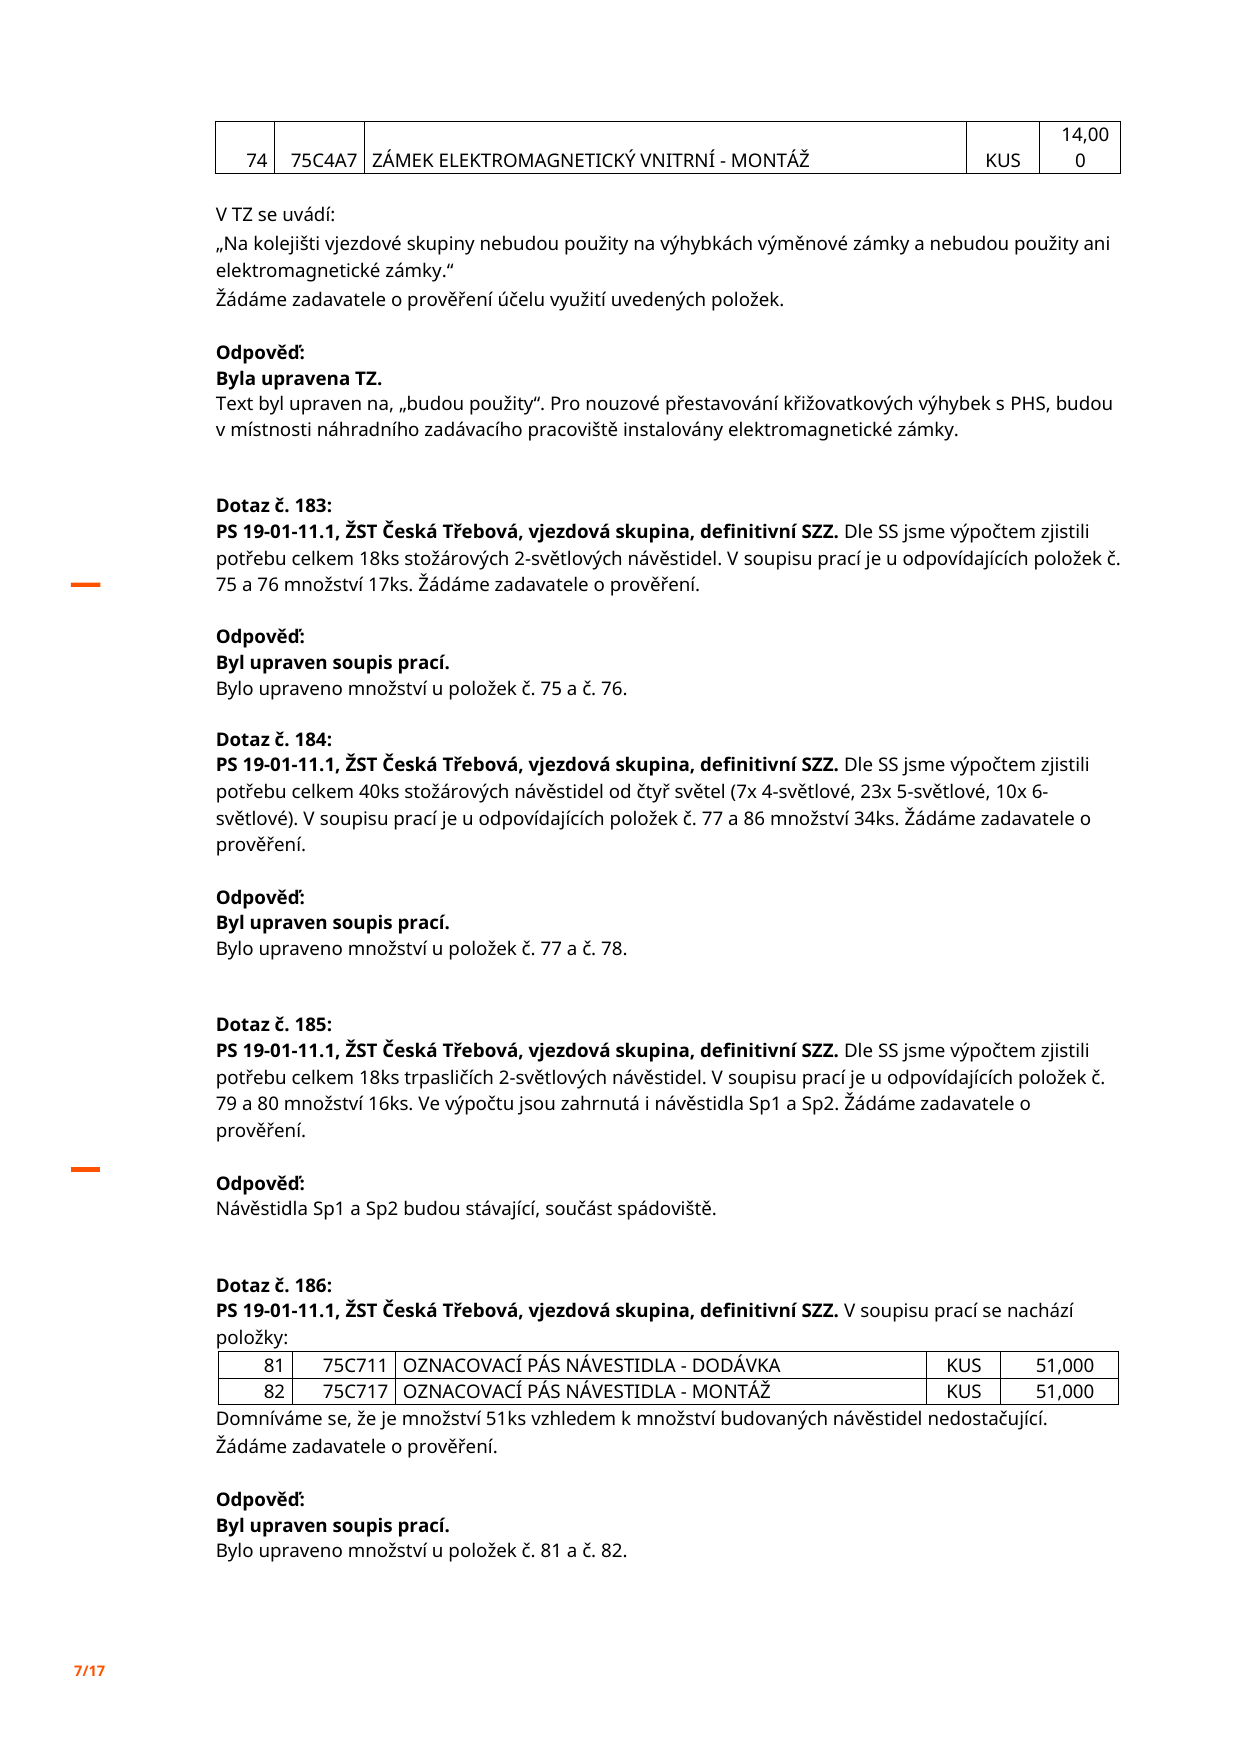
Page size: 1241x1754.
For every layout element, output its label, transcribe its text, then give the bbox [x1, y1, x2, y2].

text Byla upravena TZ. [216, 365, 1122, 390]
text Žádáme zadavatele o prověření účelu využití uvedených položek. [216, 286, 1122, 311]
table_cell 75C4A7 [275, 122, 364, 173]
text „Na kolejišti vjezdové skupiny nebudou použity na výhybkách výměnové zámky a nebudou použity ani elektromagnetické zámky.“ [216, 230, 1122, 283]
table_cell 51,000 [1001, 1379, 1118, 1404]
table_header 75C711 [293, 1352, 395, 1377]
table_header 51,000 [1001, 1352, 1118, 1377]
text Bylo upraveno množství u položek č. 81 a č. 82. [216, 1538, 1122, 1563]
text Byl upraven soupis prací. [216, 649, 1122, 675]
text Bylo upraveno množství u položek č. 77 a č. 78. [216, 935, 1122, 961]
table_cell 82 [219, 1379, 292, 1404]
text Odpověď: [216, 339, 1122, 365]
table_cell 75C717 [293, 1379, 395, 1404]
text Text byl upraven na, „budou použity“. Pro nouzové přestavování křižovatkových výhybek s PHS, budou v místnosti náhradního zadávacího pracoviště instalovány elektromagnetické zámky. [216, 390, 1122, 441]
table_cell 14,000 [1040, 122, 1120, 173]
text Dotaz č. 186: [216, 1272, 1122, 1297]
text V TZ se uvádí: [216, 202, 1122, 227]
text Odpověď: [216, 884, 1122, 909]
table_cell 74 [216, 122, 274, 173]
text Dotaz č. 183: [216, 492, 1122, 518]
text PS 19-01-11.1, ŽST Česká Třebová, vjezdová skupina, definitivní SZZ. Dle SS jsme výpočtem zjistili potřebu celkem 18ks trpasličích 2-světlových návěstidel. V soupisu prací je u odpovídajících položek č. 79 a 80 množství 16ks. Ve výpočtu jsou zahrnutá i návěstidla Sp1 a Sp2. Žádáme zadavatele o prověření. [216, 1037, 1122, 1143]
text Odpověď: [216, 624, 1122, 649]
table_cell KUS [927, 1379, 1000, 1404]
text PS 19-01-11.1, ŽST Česká Třebová, vjezdová skupina, definitivní SZZ. Dle SS jsme výpočtem zjistili potřebu celkem 18ks stožárových 2-světlových návěstidel. V soupisu prací je u odpovídajících položek č. 75 a 76 množství 17ks. Žádáme zadavatele o prověření. [216, 518, 1122, 597]
text PS 19-01-11.1, ŽST Česká Třebová, vjezdová skupina, definitivní SZZ. Dle SS jsme výpočtem zjistili potřebu celkem 40ks stožárových návěstidel od čtyř světel (7x 4-světlové, 23x 5-světlové, 10x 6-světlové). V soupisu prací je u odpovídajících položek č. 77 a 86 množství 34ks. Žádáme zadavatele o prověření. [216, 751, 1122, 857]
table_cell OZNACOVACÍ PÁS NÁVESTIDLA - MONTÁŽ [396, 1379, 926, 1404]
text Domníváme se, že je množství 51ks vzhledem k množství budovaných návěstidel nedostačující. Žádáme zadavatele o prověření. [216, 1405, 1122, 1459]
table_cell KUS [967, 122, 1039, 173]
text Návěstidla Sp1 a Sp2 budou stávající, součást spádoviště. [216, 1195, 1122, 1221]
table_header KUS [927, 1352, 1000, 1377]
text Dotaz č. 185: [216, 1012, 1122, 1037]
table_header OZNACOVACÍ PÁS NÁVESTIDLA - DODÁVKA [396, 1352, 926, 1377]
table_cell ZÁMEK ELEKTROMAGNETICKÝ VNITRNÍ - MONTÁŽ [365, 122, 966, 173]
text Odpověď: [216, 1170, 1122, 1195]
text Dotaz č. 184: [216, 726, 1122, 751]
text Byl upraven soupis prací. [216, 909, 1122, 935]
table_header 81 [219, 1352, 292, 1377]
text Bylo upraveno množství u položek č. 75 a č. 76. [216, 675, 1122, 700]
text Byl upraven soupis prací. [216, 1512, 1122, 1538]
text PS 19-01-11.1, ŽST Česká Třebová, vjezdová skupina, definitivní SZZ. V soupisu prací se nachází položky: [216, 1297, 1122, 1350]
text Odpověď: [216, 1487, 1122, 1512]
